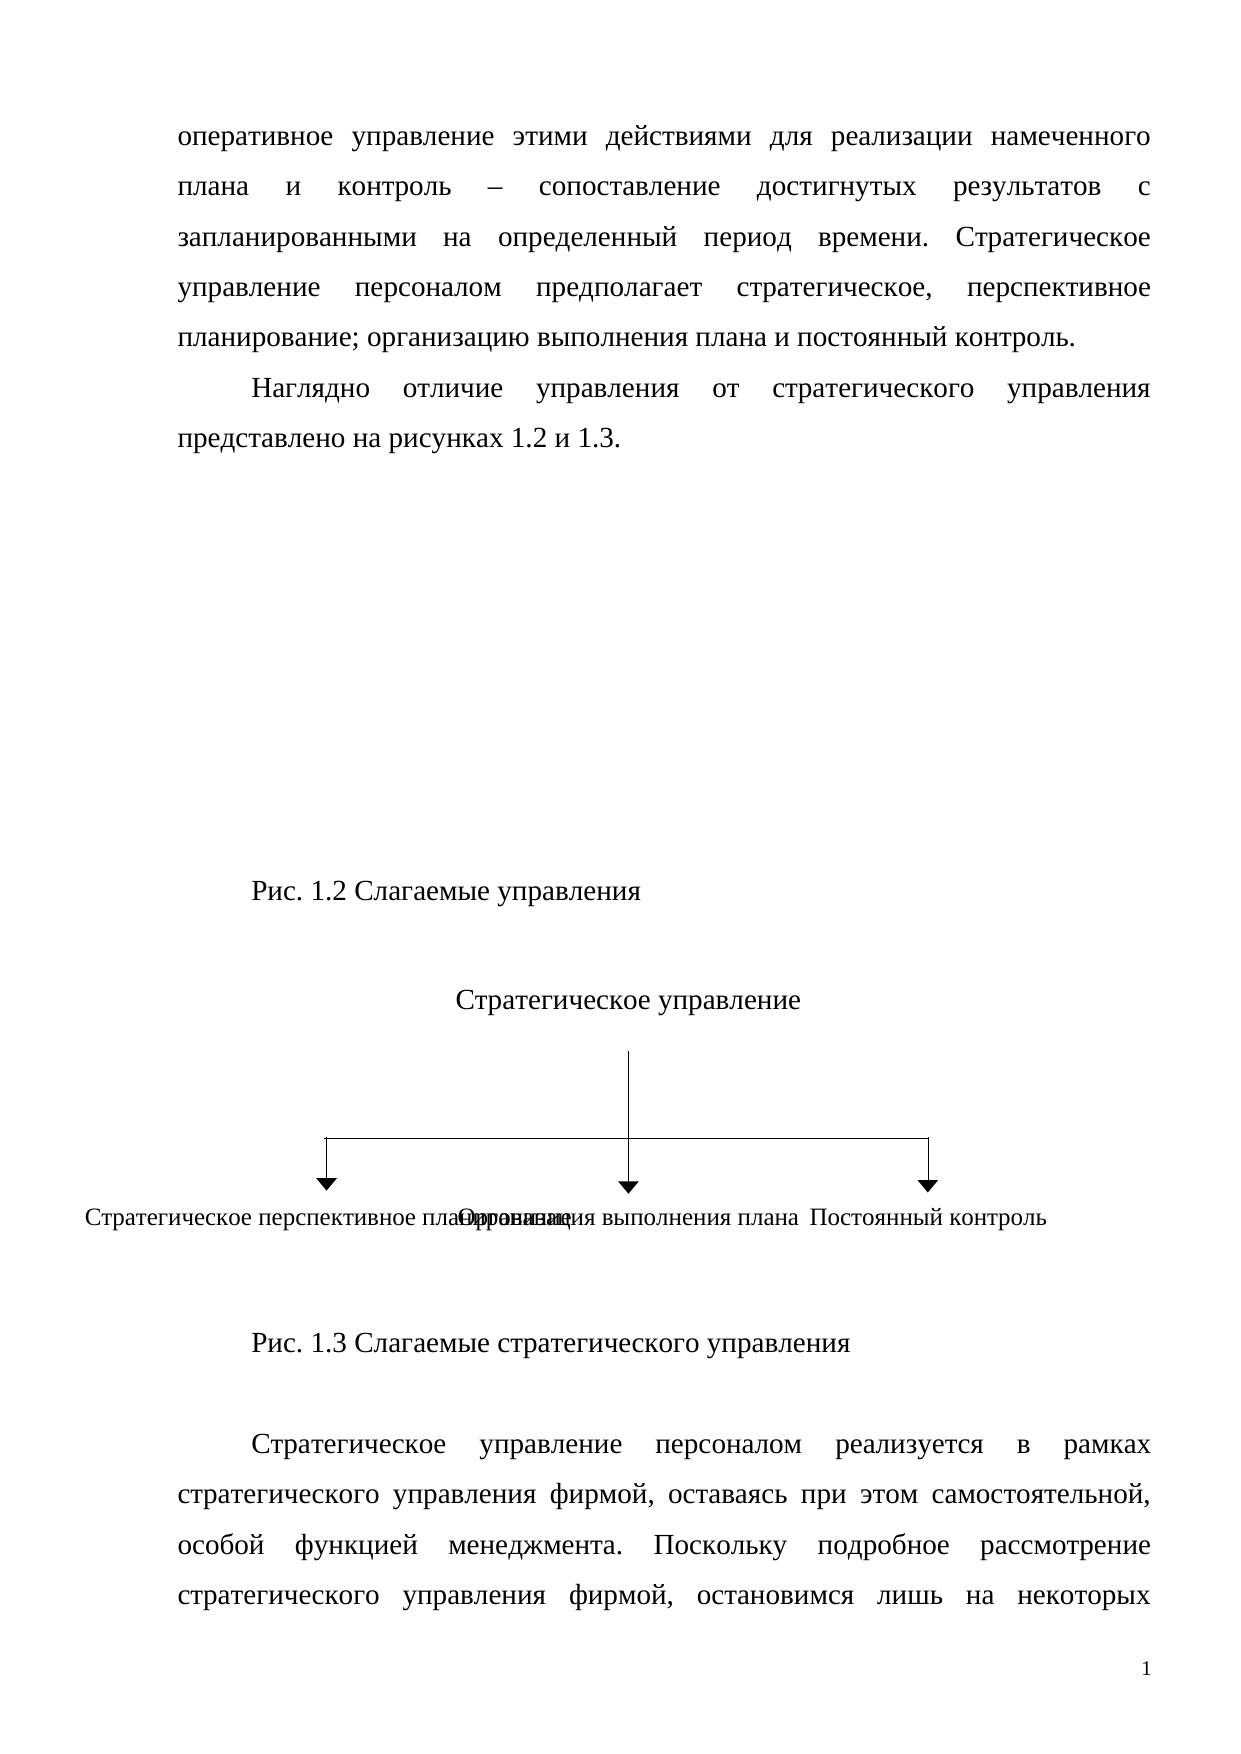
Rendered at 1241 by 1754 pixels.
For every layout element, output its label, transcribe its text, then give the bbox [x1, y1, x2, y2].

text Рис. 1.3 Слагаемые стратегического управления [177, 1326, 1152, 1359]
text Рис. 1.2 Слагаемые управления [177, 873, 1152, 906]
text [177, 1426, 1152, 1611]
text Наглядно отличие управления от стратегического управления представлено на рисунках 1.2 и 1.3. [177, 370, 1152, 453]
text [177, 118, 1152, 353]
